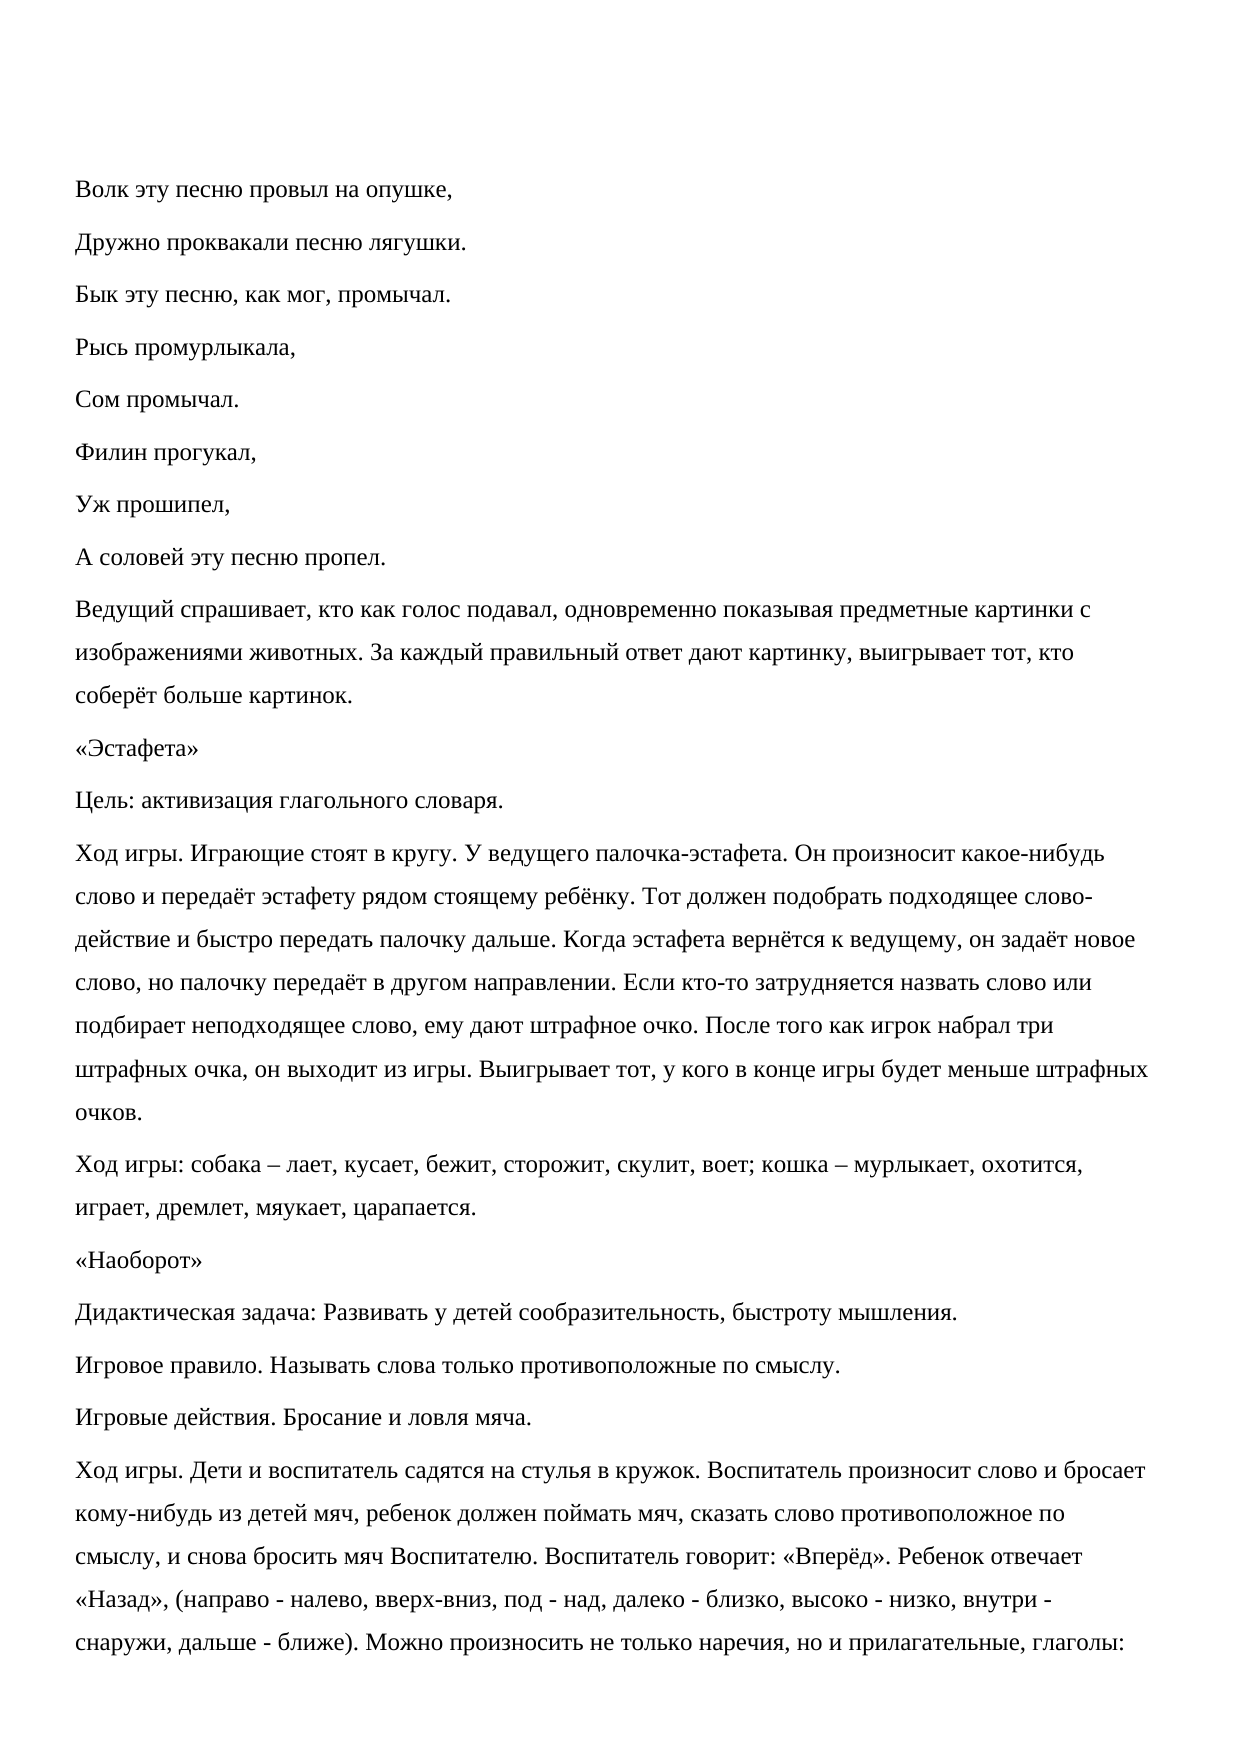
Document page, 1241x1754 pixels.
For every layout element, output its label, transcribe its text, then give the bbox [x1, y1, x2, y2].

text Сом промычал. [75, 384, 1152, 413]
text Игровые действия. Бросание и ловля мяча. [75, 1402, 1152, 1431]
text Дидактическая задача: Развивать у детей сообразительность, быстроту мышления. [75, 1297, 1152, 1326]
text Ход игры. Играющие стоят в кругу. У ведущего палочка-эстафета. Он произносит какое-нибудь слово и передаёт эстафету рядом стоящему ребёнку. Тот должен подобрать подходящее слово- действие и быстро передать палочку дальше. Когда эстафета вернётся к ведущему, он задаёт новое слово, но палочку передаёт в другом направлении. Если кто-то затрудняется назвать слово или подбирает неподходящее слово, ему дают штрафное очко. После того как игрок набрал три штрафных очка, он выходит из игры. Выигрывает тот, у кого в конце игры будет меньше штрафных очков. [75, 838, 1152, 1126]
text Ведущий спрашивает, кто как голос подавал, одновременно показывая предметные картинки с изображениями животных. За каждый правильный ответ дают картинку, выигрывает тот, кто соберёт больше картинок. [75, 594, 1152, 709]
text Ход игры: собака – лает, кусает, бежит, сторожит, скулит, воет; кошка – мурлыкает, охотится, играет, дремлет, мяукает, царапается. [75, 1149, 1152, 1221]
text «Эстафета» [75, 733, 1152, 762]
text Филин прогукал, [75, 437, 1152, 466]
text Уж прошипел, [75, 489, 1152, 518]
text «Наоборот» [75, 1245, 1152, 1274]
text Дружно проквакали песню лягушки. [75, 227, 1152, 256]
text Бык эту песню, как мог, промычал. [75, 279, 1152, 308]
text Цель: активизация глагольного словаря. [75, 786, 1152, 814]
text А соловей эту песню пропел. [75, 542, 1152, 571]
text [75, 1455, 1152, 1656]
text Игровое правило. Называть слова только противоположные по смыслу. [75, 1350, 1152, 1379]
text Волк эту песню провыл на опушке, [75, 174, 1152, 203]
text Рысь промурлыкала, [75, 332, 1152, 361]
